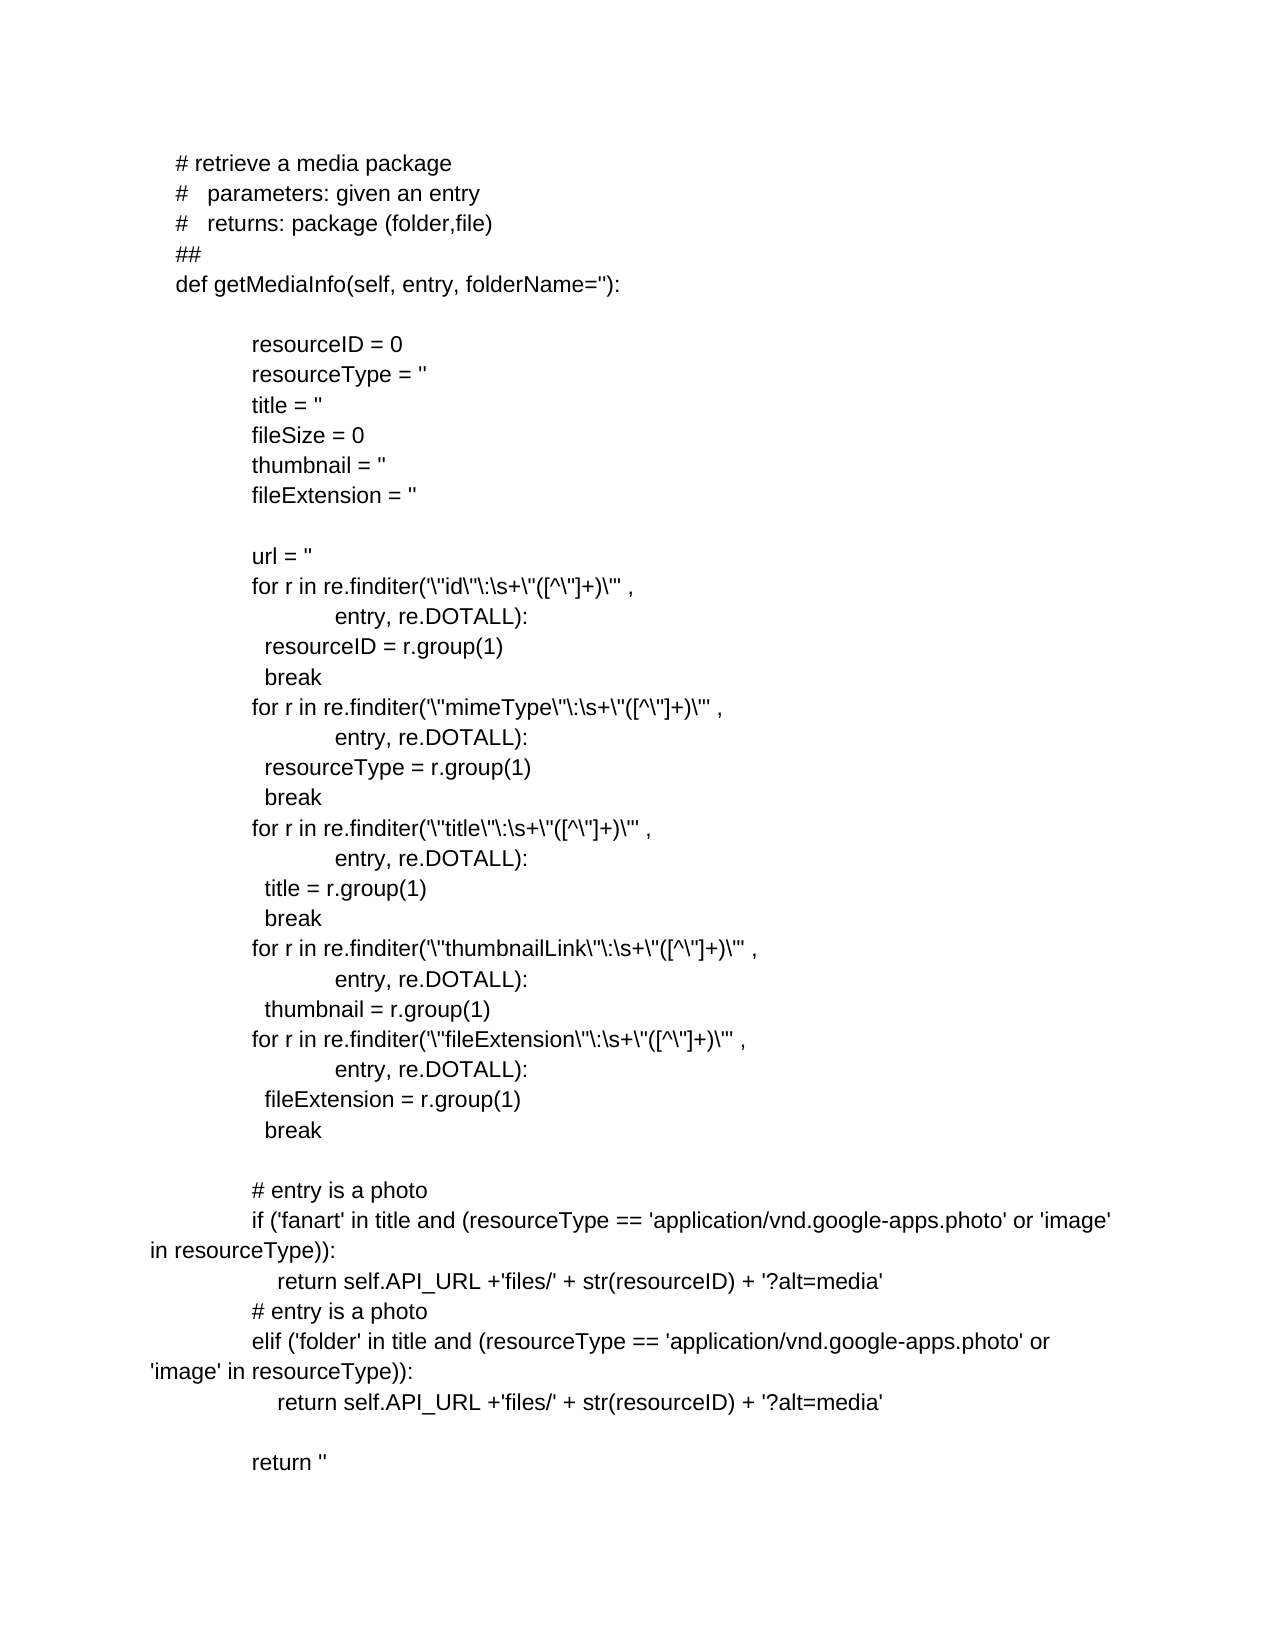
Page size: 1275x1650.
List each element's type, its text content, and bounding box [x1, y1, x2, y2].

text for r in re.finditer('\"thumbnailLink\"\:\s+\"([^\"]+)\"' , [150, 935, 1125, 962]
text ## [150, 241, 1125, 267]
text entry, re.DOTALL): [150, 1056, 1125, 1083]
text fileExtension = '' [150, 482, 1125, 509]
text # parameters: given an entry [150, 180, 1125, 207]
text resourceID = r.group(1) [150, 633, 1125, 660]
text # returns: package (folder,file) [150, 210, 1125, 237]
text fileSize = 0 [150, 422, 1125, 448]
text elif ('folder' in title and (resourceType == 'application/vnd.google-apps.photo' or 'image' in resourceType)): [150, 1328, 1125, 1385]
text for r in re.finditer('\"id\"\:\s+\"([^\"]+)\"' , [150, 573, 1125, 599]
text break [150, 1117, 1125, 1143]
text entry, re.DOTALL): [150, 966, 1125, 992]
text entry, re.DOTALL): [150, 724, 1125, 750]
text break [150, 663, 1125, 690]
text title = '' [150, 392, 1125, 418]
text # entry is a photo [150, 1177, 1125, 1203]
text break [150, 784, 1125, 811]
text resourceType = '' [150, 361, 1125, 388]
text entry, re.DOTALL): [150, 603, 1125, 629]
text thumbnail = r.group(1) [150, 996, 1125, 1022]
text thumbnail = '' [150, 452, 1125, 478]
text resourceID = 0 [150, 331, 1125, 358]
text def getMediaInfo(self, entry, folderName=''): [150, 271, 1125, 297]
text break [150, 905, 1125, 932]
text resourceType = r.group(1) [150, 754, 1125, 781]
text # entry is a photo [150, 1298, 1125, 1324]
text fileExtension = r.group(1) [150, 1086, 1125, 1113]
text # retrieve a media package [150, 150, 1125, 176]
text return '' [150, 1449, 1125, 1475]
text if ('fanart' in title and (resourceType == 'application/vnd.google-apps.photo' or 'image' in resourceType)): [150, 1207, 1125, 1264]
text title = r.group(1) [150, 875, 1125, 901]
text return self.API_URL +'files/' + str(resourceID) + '?alt=media' [150, 1268, 1125, 1294]
text entry, re.DOTALL): [150, 845, 1125, 871]
text return self.API_URL +'files/' + str(resourceID) + '?alt=media' [150, 1388, 1125, 1415]
text for r in re.finditer('\"title\"\:\s+\"([^\"]+)\"' , [150, 814, 1125, 841]
text url = '' [150, 543, 1125, 569]
text for r in re.finditer('\"mimeType\"\:\s+\"([^\"]+)\"' , [150, 694, 1125, 720]
text for r in re.finditer('\"fileExtension\"\:\s+\"([^\"]+)\"' , [150, 1026, 1125, 1052]
